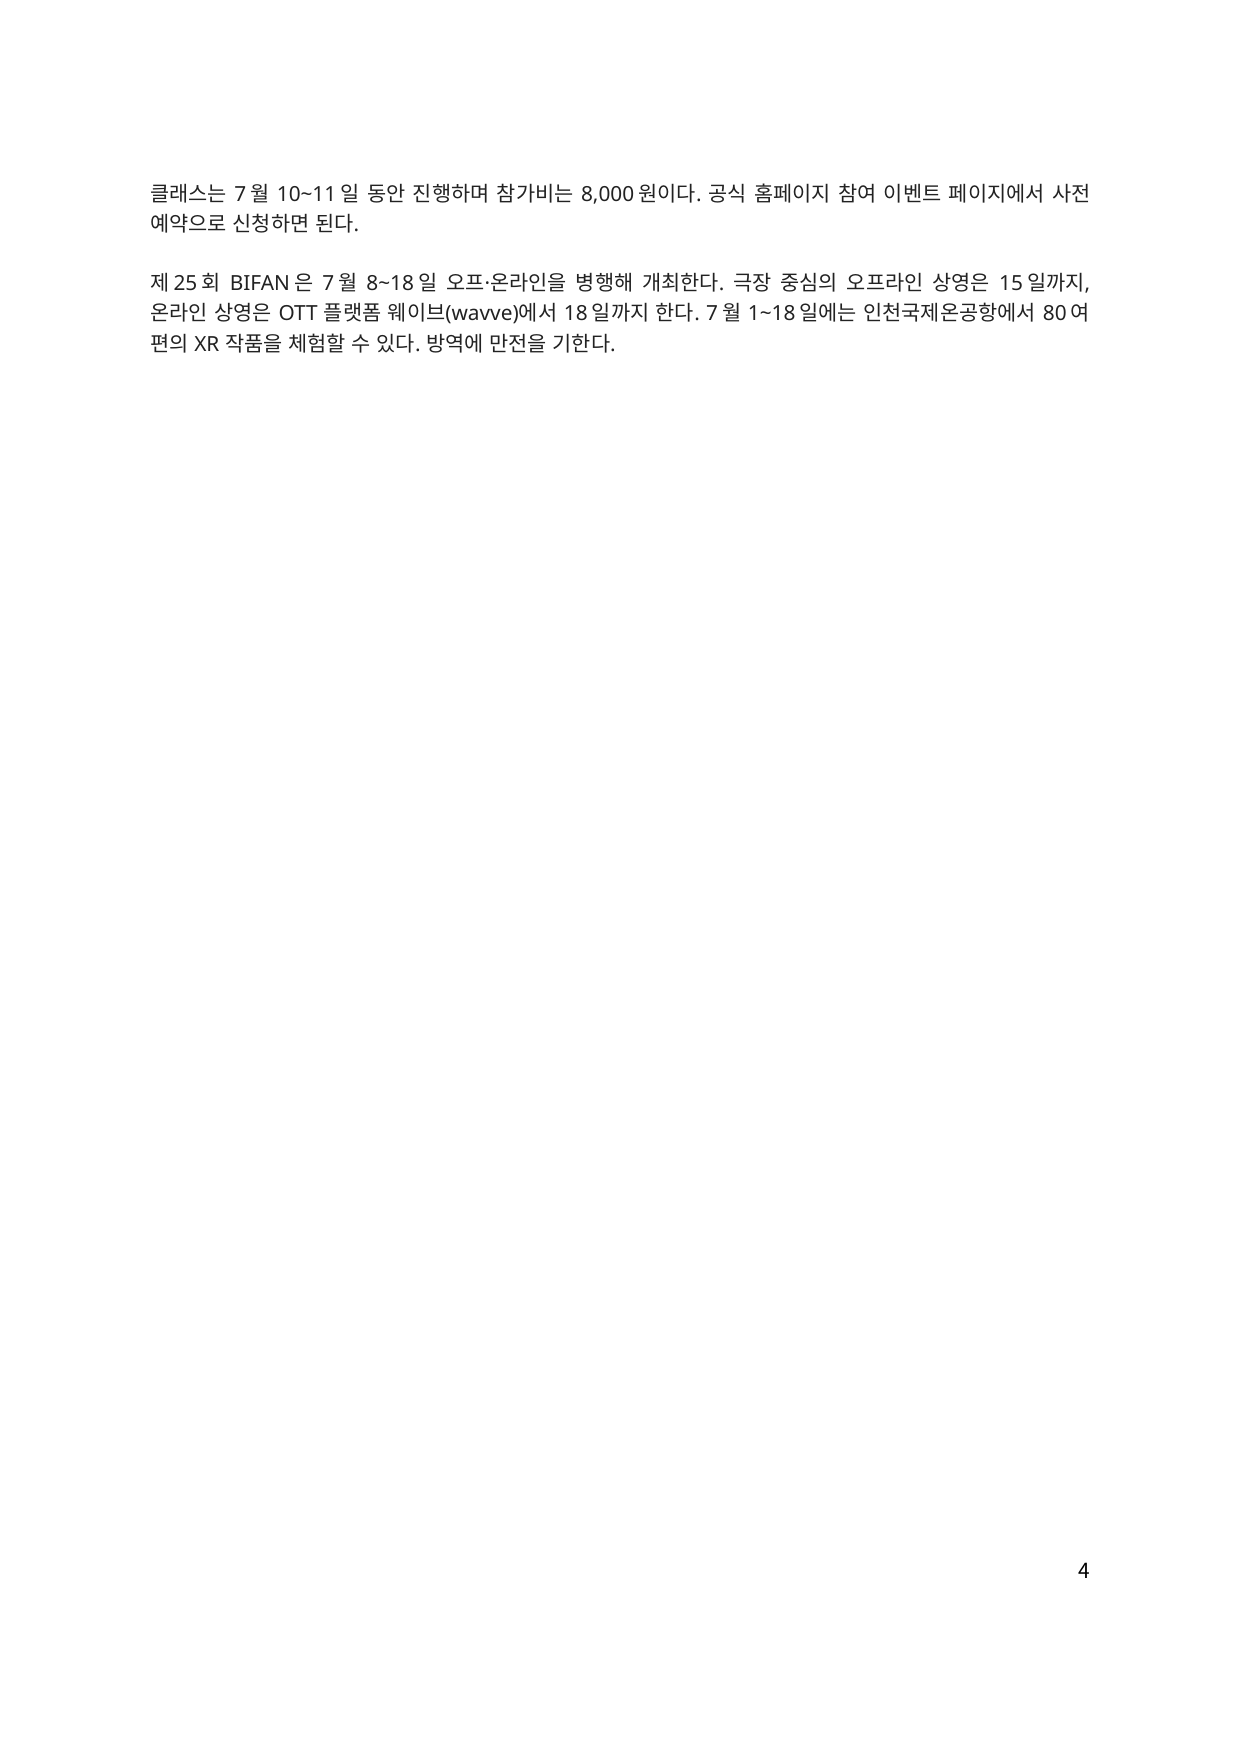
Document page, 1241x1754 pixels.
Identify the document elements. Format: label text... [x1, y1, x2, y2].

text 제25회 BIFAN은 7월 8~18일 오프·온라인을 병행해 개최한다. 극장 중심의 오프라인 상영은 15일까지, 온라인 상영은 OTT 플랫폼 웨이브(wavve)에서 18일까지 한다. 7월 1~18일에는 인천국제온공항에서 80여 편의 XR 작품을 체험할 수 있다. 방역에 만전을 기한다. [150, 266, 1090, 357]
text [150, 177, 1090, 238]
